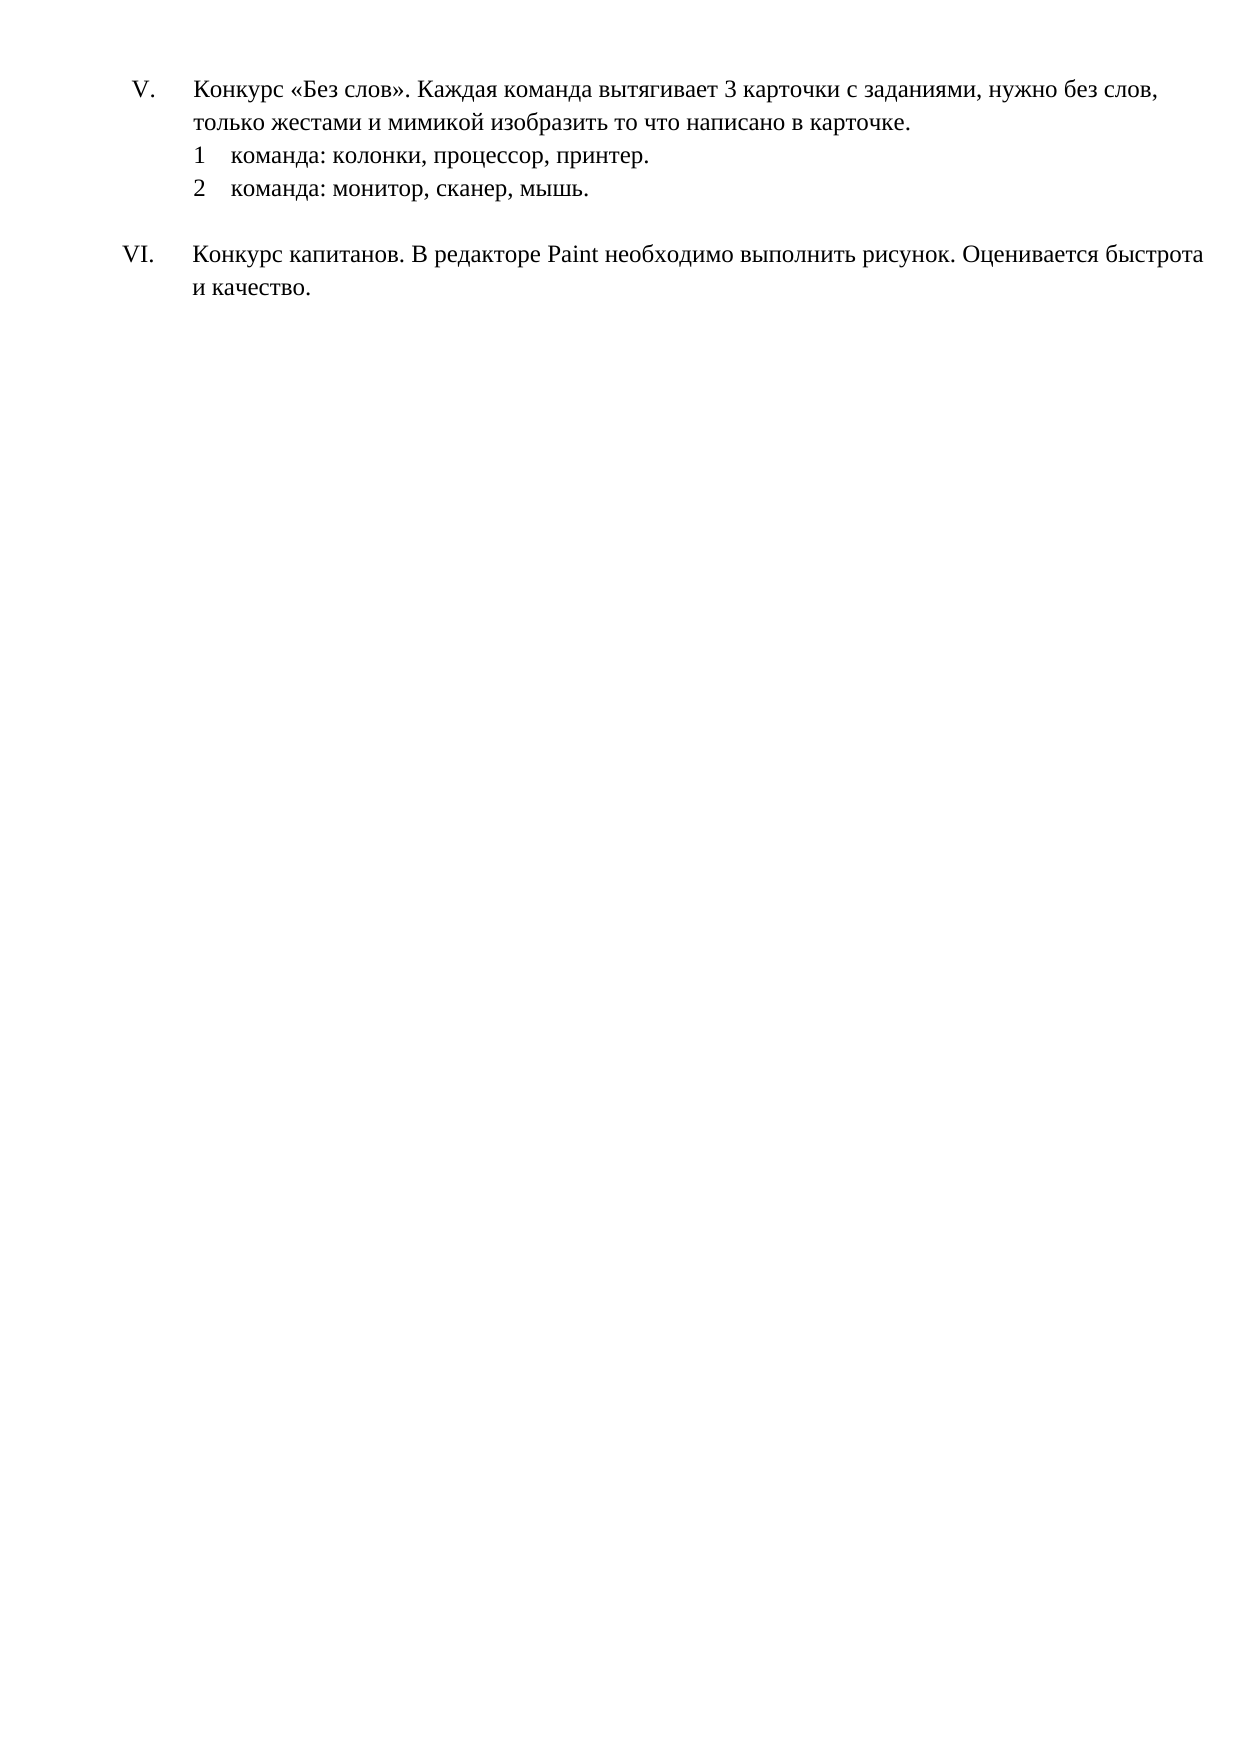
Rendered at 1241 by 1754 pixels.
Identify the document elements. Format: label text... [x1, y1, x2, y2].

list команда: монитор, сканер, мышь. [193, 173, 1211, 202]
list команда: колонки, процессор, принтер. [193, 140, 1211, 169]
list Конкурс «Без слов». Каждая команда вытягивает 3 карточки с заданиями, нужно без слов, только жестами и мимикой изобразить то что написано в карточке. [156, 74, 1211, 136]
list Конкурс капитанов. В редакторе Paint необходимо выполнить рисунок. Оценивается быстрота и качество. [154, 239, 1211, 301]
